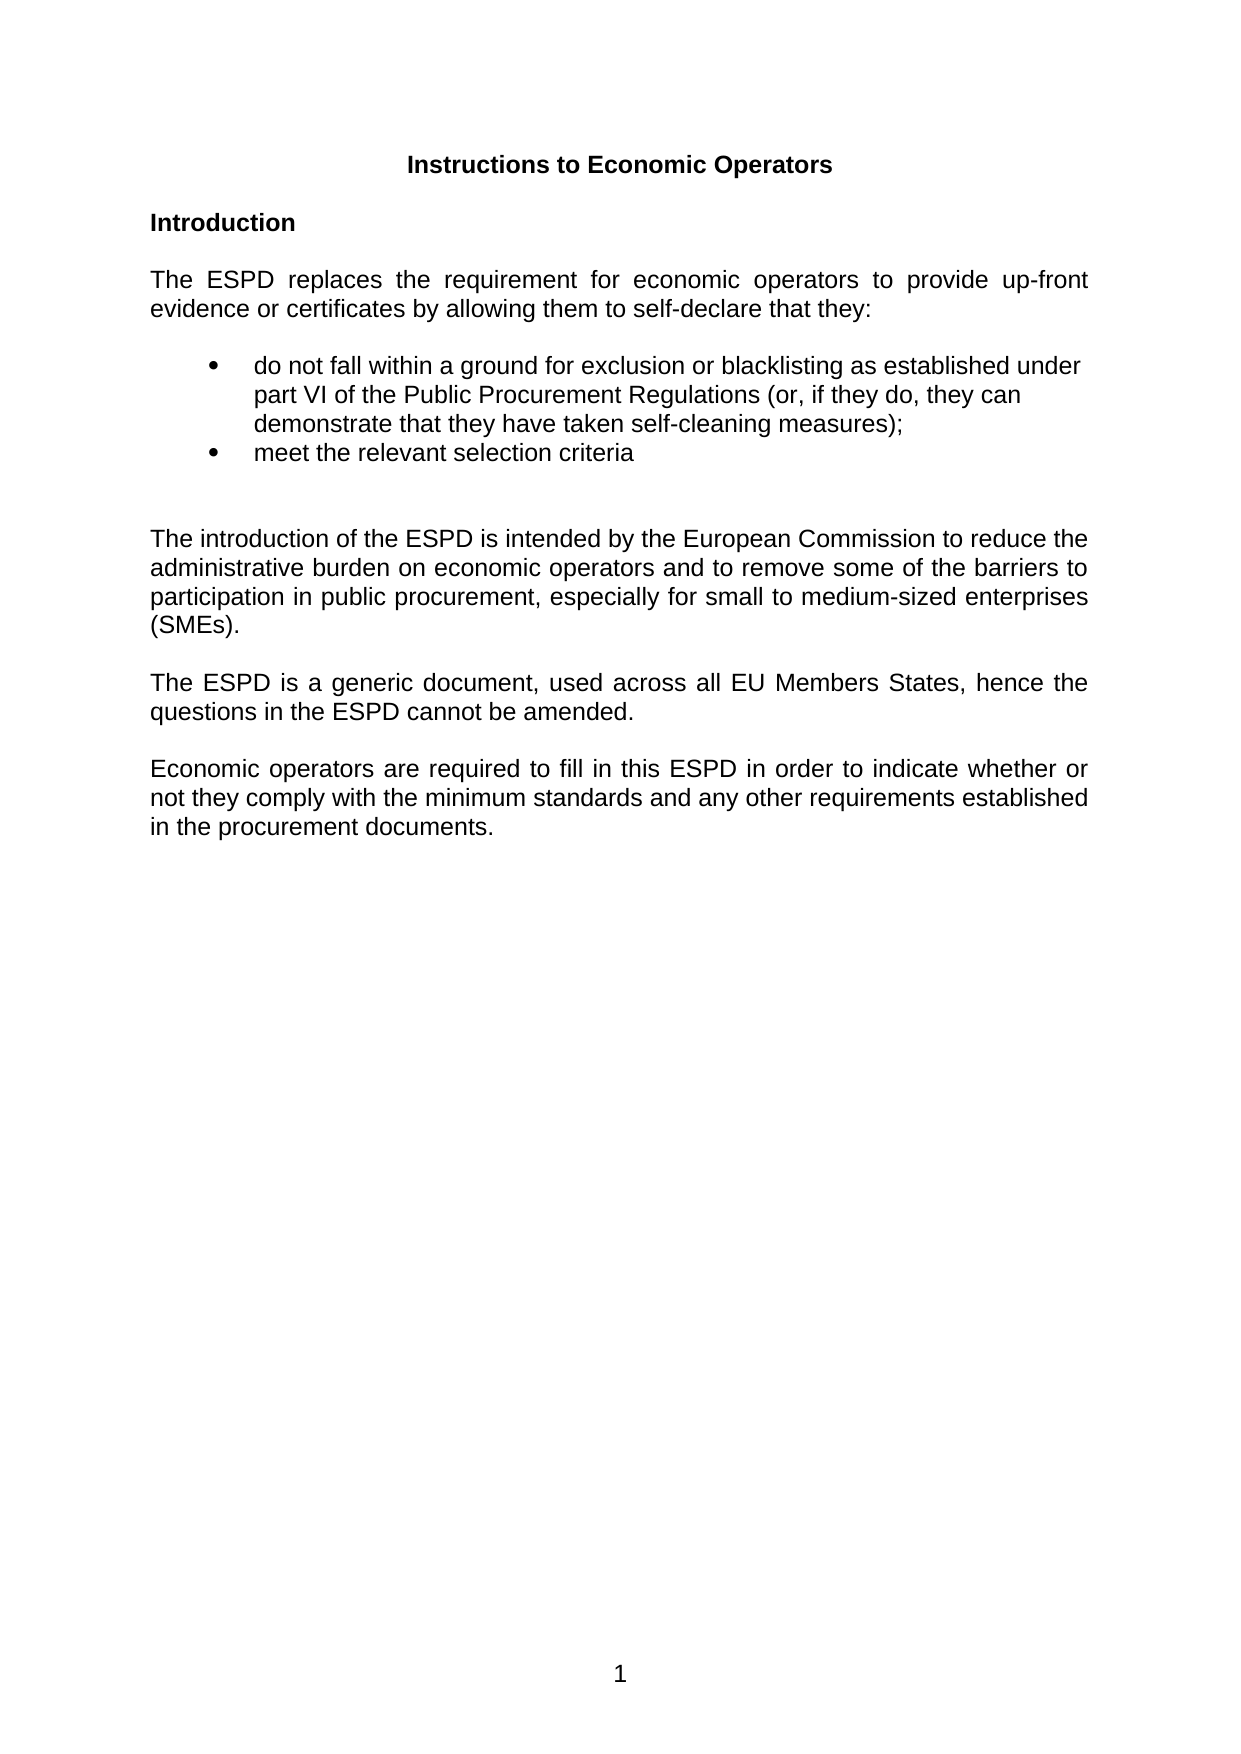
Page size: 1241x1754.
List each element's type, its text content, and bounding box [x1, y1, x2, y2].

text The ESPD replaces the requirement for economic operators to provide up-front evidence or certificates by allowing them to self-declare that they: [150, 265, 1090, 322]
text Instructions to Economic Operators [150, 150, 1090, 179]
list do not fall within a ground for exclusion or blacklisting as established under part VI of the Public Procurement Regulations (or, if they do, they can demonstrate that they have taken self-cleaning measures); [209, 351, 1090, 438]
text Introduction [150, 207, 1090, 236]
text Economic operators are required to fill in this ESPD in order to indicate whether or not they comply with the minimum standards and any other requirements established in the procurement documents. [150, 754, 1090, 840]
list meet the relevant selection criteria [209, 438, 1090, 466]
text The introduction of the ESPD is intended by the European Commission to reduce the administrative burden on economic operators and to remove some of the barriers to participation in public procurement, especially for small to medium-sized enterprises (SMEs). [150, 524, 1090, 639]
text The ESPD is a generic document, used across all EU Members States, hence the questions in the ESPD cannot be amended. [150, 668, 1090, 725]
